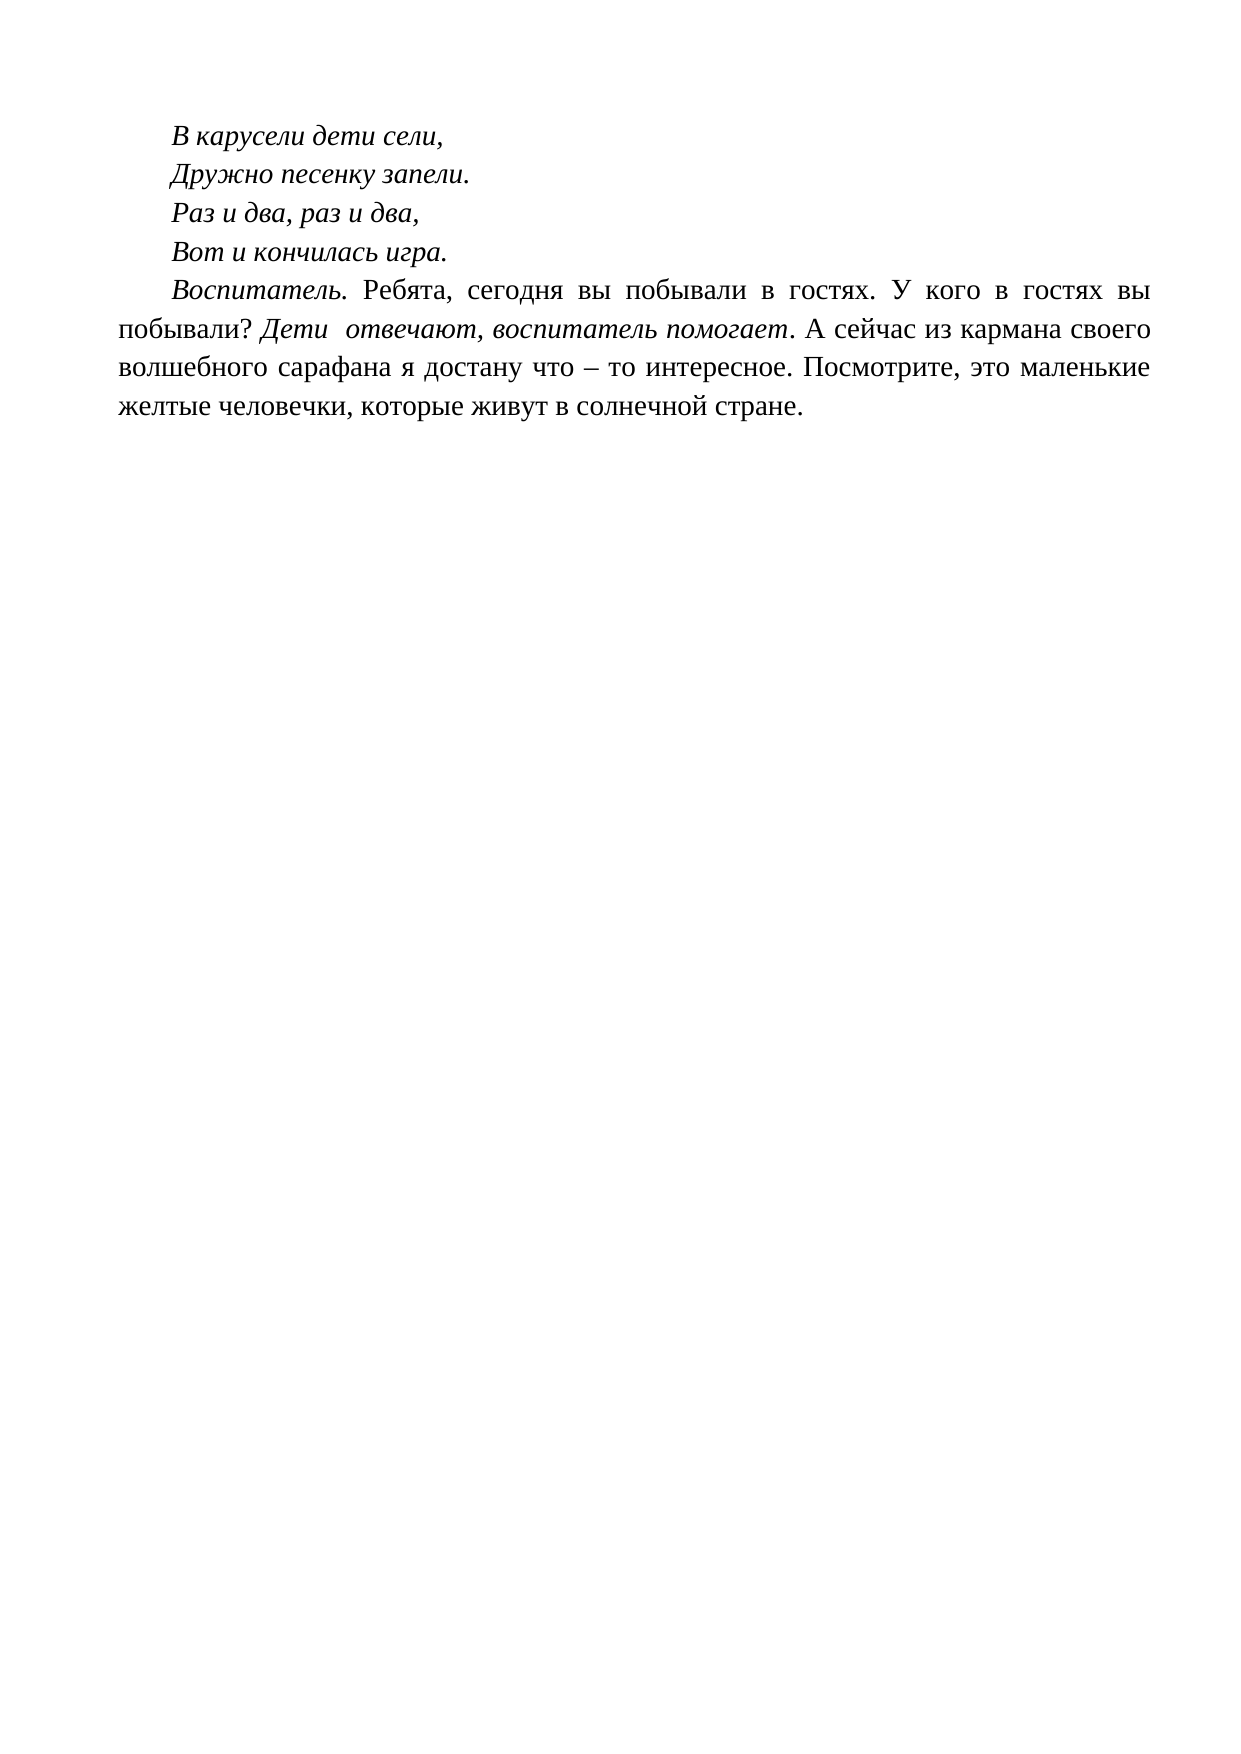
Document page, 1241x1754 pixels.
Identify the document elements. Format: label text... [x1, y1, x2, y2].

text Воспитатель. Ребята, сегодня вы побывали в гостях. У кого в гостях вы побывали? Дети отвечают, воспитатель помогает. А сейчас из кармана своего волшебного сарафана я достану что – то интересное. Посмотрите, это маленькие желтые человечки, которые живут в солнечной стране. [118, 272, 1152, 421]
text Вот и кончилась игра. [118, 234, 1152, 267]
text В карусели дети сели, [118, 118, 1152, 152]
text Дружно песенку запели. [118, 157, 1152, 190]
text Раз и два, раз и два, [118, 195, 1152, 229]
